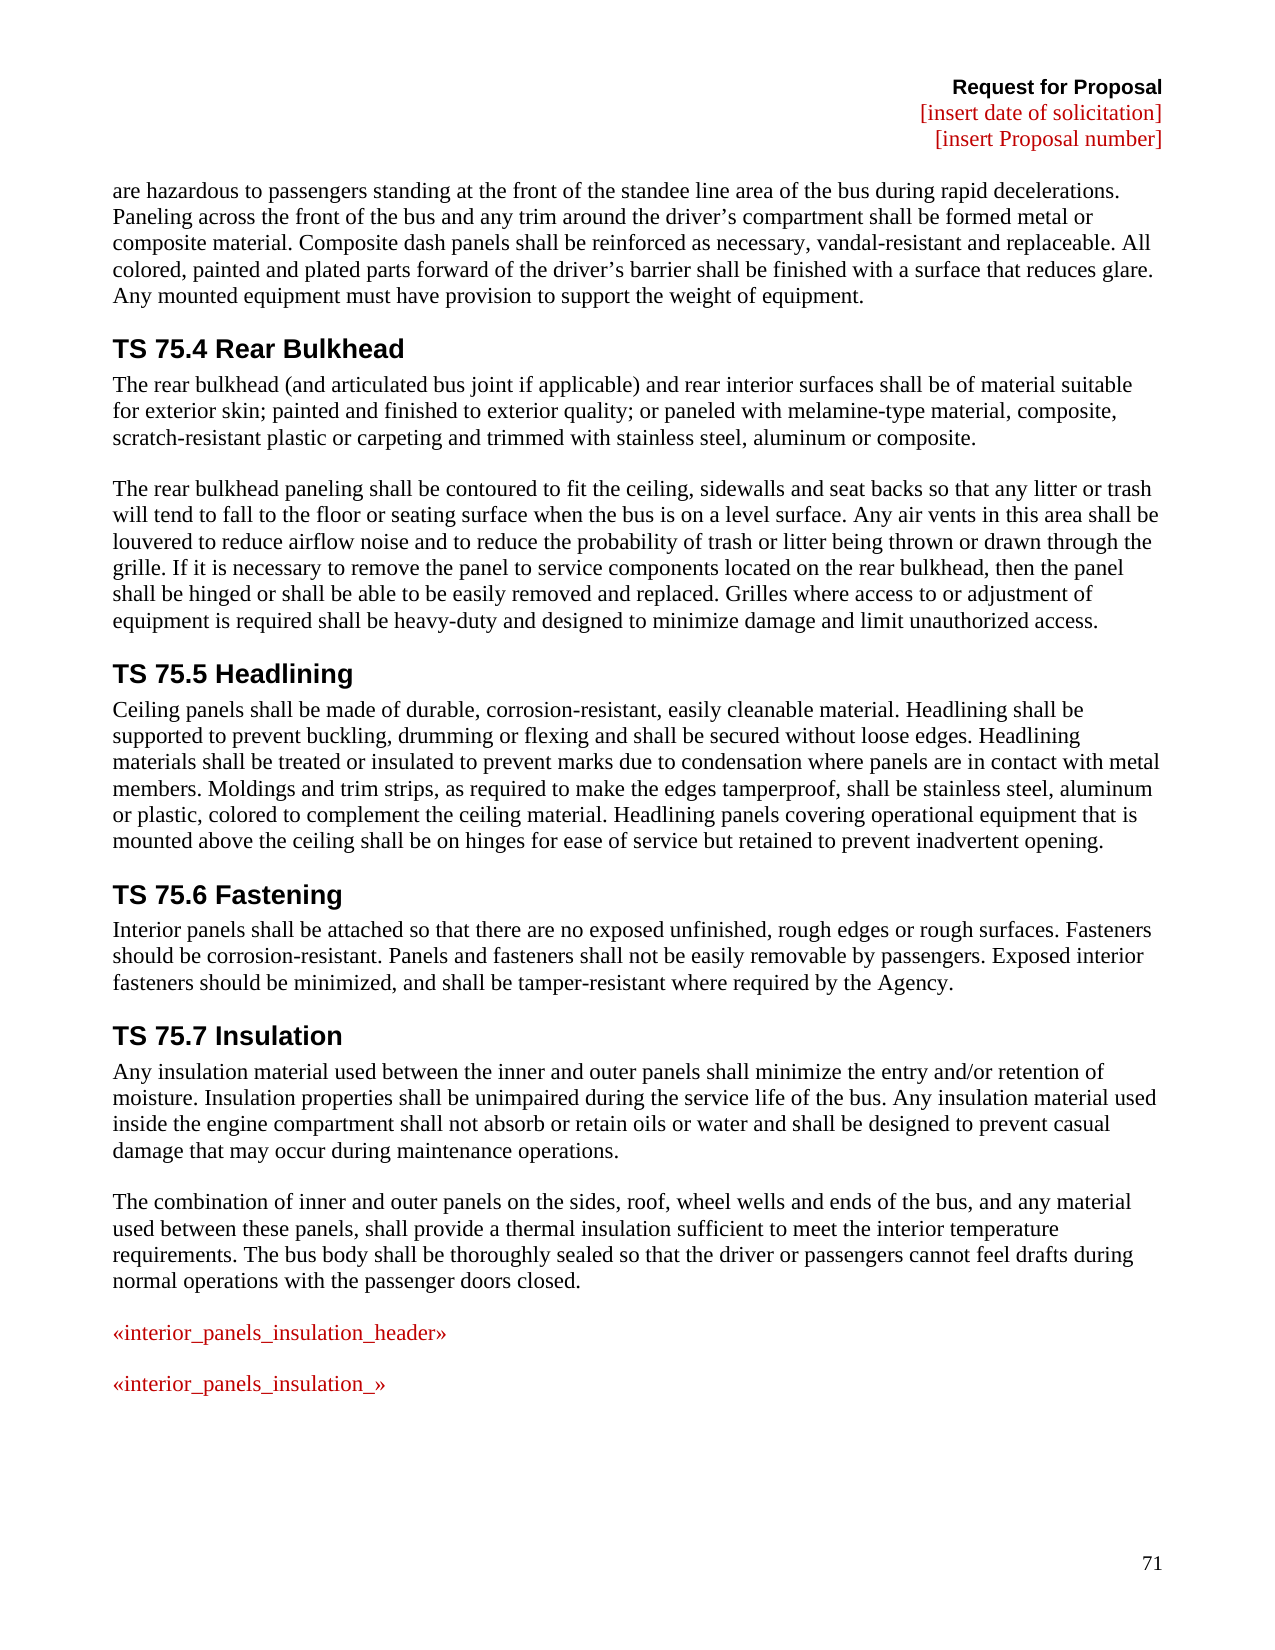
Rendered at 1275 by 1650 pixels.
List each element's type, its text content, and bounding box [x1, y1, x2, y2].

subtitle Fastening [112, 879, 1162, 910]
text «interior_panels_insulation_» [112, 1370, 1162, 1396]
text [112, 177, 1162, 308]
text «interior_panels_insulation_header» [112, 1319, 1162, 1345]
subtitle Headlining [112, 658, 1162, 689]
text Any insulation material used between the inner and outer panels shall minimize the entry and/or retention of moisture. Insulation properties shall be unimpaired during the service life of the bus. Any insulation material used inside the engine compartment shall not absorb or retain oils or water and shall be designed to prevent casual damage that may occur during maintenance operations. [112, 1058, 1162, 1163]
text Interior panels shall be attached so that there are no exposed unfinished, rough edges or rough surfaces. Fasteners should be corrosion-resistant. Panels and fasteners shall not be easily removable by passengers. Exposed interior fasteners should be minimized, and shall be tamper-resistant where required by the Agency. [112, 916, 1162, 995]
text Ceiling panels shall be made of durable, corrosion-resistant, easily cleanable material. Headlining shall be supported to prevent buckling, drumming or flexing and shall be secured without loose edges. Headlining materials shall be treated or insulated to prevent marks due to condensation where panels are in contact with metal members. Moldings and trim strips, as required to make the edges tamperproof, shall be stainless steel, aluminum or plastic, colored to complement the ceiling material. Headlining panels covering operational equipment that is mounted above the ceiling shall be on hinges for ease of service but retained to prevent inadvertent opening. [112, 696, 1162, 854]
text The rear bulkhead (and articulated bus joint if applicable) and rear interior surfaces shall be of material suitable for exterior skin; painted and finished to exterior quality; or paneled with melamine-type material, composite, scratch-resistant plastic or carpeting and trimmed with stainless steel, aluminum or composite. [112, 371, 1162, 450]
subtitle Insulation [112, 1020, 1162, 1052]
text The rear bulkhead paneling shall be contoured to fit the ceiling, sidewalls and seat backs so that any litter or trash will tend to fall to the floor or seating surface when the bus is on a level surface. Any air vents in this area shall be louvered to reduce airflow noise and to reduce the probability of trash or litter being thrown or drawn through the grille. If it is necessary to remove the panel to service components located on the rear bulkhead, then the panel shall be hinged or shall be able to be easily removed and replaced. Grilles where access to or adjustment of equipment is required shall be heavy-duty and designed to minimize damage and limit unauthorized access. [112, 475, 1162, 633]
subtitle Rear Bulkhead [112, 333, 1162, 365]
text The combination of inner and outer panels on the sides, roof, wheel wells and ends of the bus, and any material used between these panels, shall provide a thermal insulation sufficient to meet the interior temperature requirements. The bus body shall be thoroughly sealed so that the driver or passengers cannot feel drafts during normal operations with the passenger doors closed. [112, 1188, 1162, 1294]
